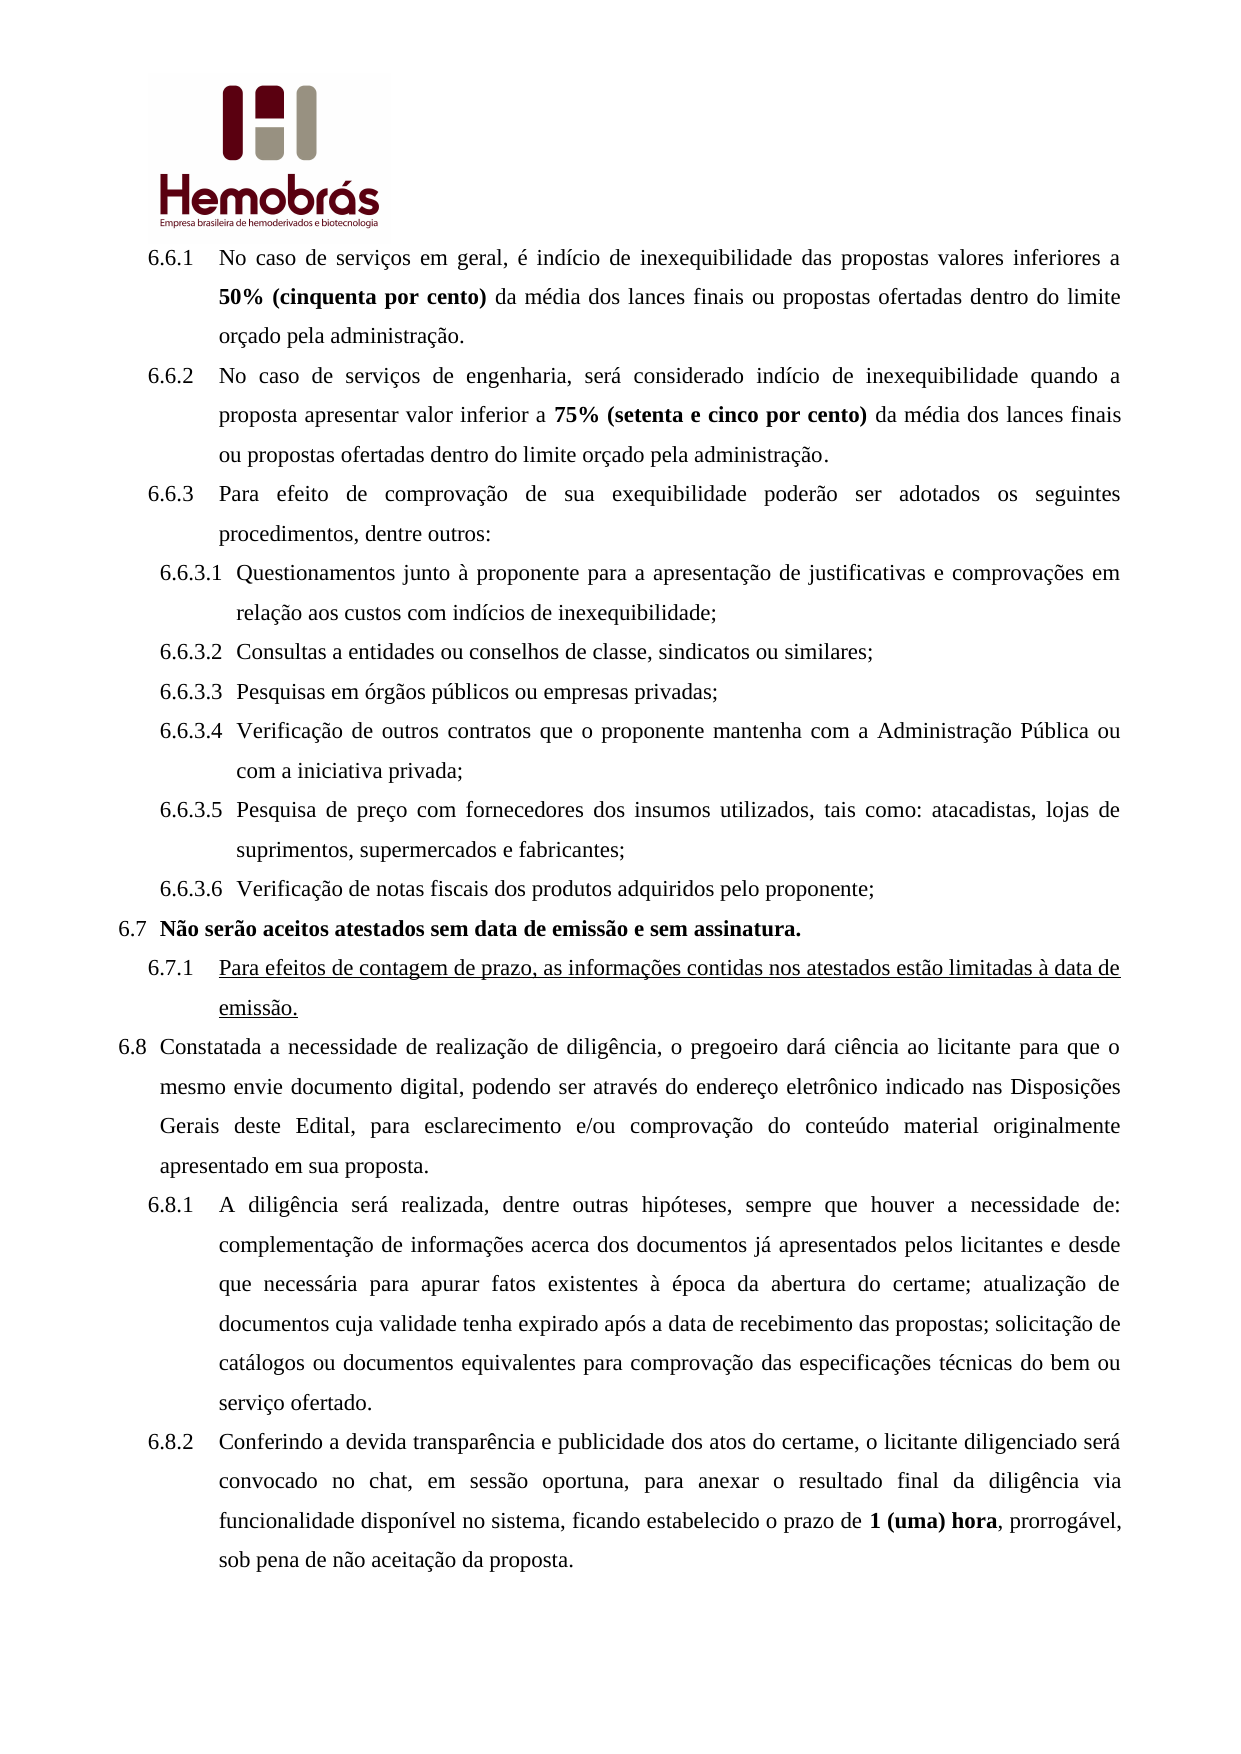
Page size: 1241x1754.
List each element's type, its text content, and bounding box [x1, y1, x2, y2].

list Pesquisas em órgãos públicos ou empresas privadas; [159, 678, 1122, 704]
list Questionamentos junto à proponente para a apresentação de justificativas e comprovações em relação aos custos com indícios de inexequibilidade; [159, 559, 1122, 625]
list Para efeito de comprovação de sua exequibilidade poderão ser adotados os seguintes procedimentos, dentre outros: [148, 481, 1122, 546]
picture [147, 73, 392, 244]
list Verificação de outros contratos que o proponente mantenha com a Administração Pública ou com a iniciativa privada; [159, 717, 1122, 783]
list No caso de serviços de engenharia, será considerado indício de inexequibilidade quando a proposta apresentar valor inferior a 75% (setenta e cinco por cento) da média dos lances finais ou propostas ofertadas dentro do limite orçado pela administração. [148, 362, 1122, 467]
list Pesquisa de preço com fornecedores dos insumos utilizados, tais como: atacadistas, lojas de suprimentos, supermercados e fabricantes; [159, 796, 1122, 862]
list No caso de serviços em geral, é indício de inexequibilidade das propostas valores inferiores a 50% (cinquenta por cento) da média dos lances finais ou propostas ofertadas dentro do limite orçado pela administração. [148, 244, 1122, 349]
list Conferindo a devida transparência e publicidade dos atos do certame, o licitante diligenciado será convocado no chat, em sessão oportuna, para anexar o resultado final da diligência via funcionalidade disponível no sistema, ficando estabelecido o prazo de 1 (uma) hora, prorrogável, sob pena de não aceitação da proposta. [148, 1428, 1122, 1573]
list Verificação de notas fiscais dos produtos adquiridos pelo proponente; [159, 875, 1122, 902]
list Consultas a entidades ou conselhos de classe, sindicatos ou similares; [159, 638, 1122, 665]
list Não serão aceitos atestados sem data de emissão e sem assinatura. [118, 915, 1122, 941]
list A diligência será realizada, dentre outras hipóteses, sempre que houver a necessidade de: complementação de informações acerca dos documentos já apresentados pelos licitantes e desde que necessária para apurar fatos existentes à época da abertura do certame; atualização de documentos cuja validade tenha expirado após a data de recebimento das propostas; solicitação de catálogos ou documentos equivalentes para comprovação das especificações técnicas do bem ou serviço ofertado. [148, 1191, 1122, 1415]
list Para efeitos de contagem de prazo, as informações contidas nos atestados estão limitadas à data de emissão. [148, 954, 1122, 1020]
list Constatada a necessidade de realização de diligência, o pregoeiro dará ciência ao licitante para que o mesmo envie documento digital, podendo ser através do endereço eletrônico indicado nas Disposições Gerais deste Edital, para esclarecimento e/ou comprovação do conteúdo material originalmente apresentado em sua proposta. [118, 1033, 1122, 1178]
